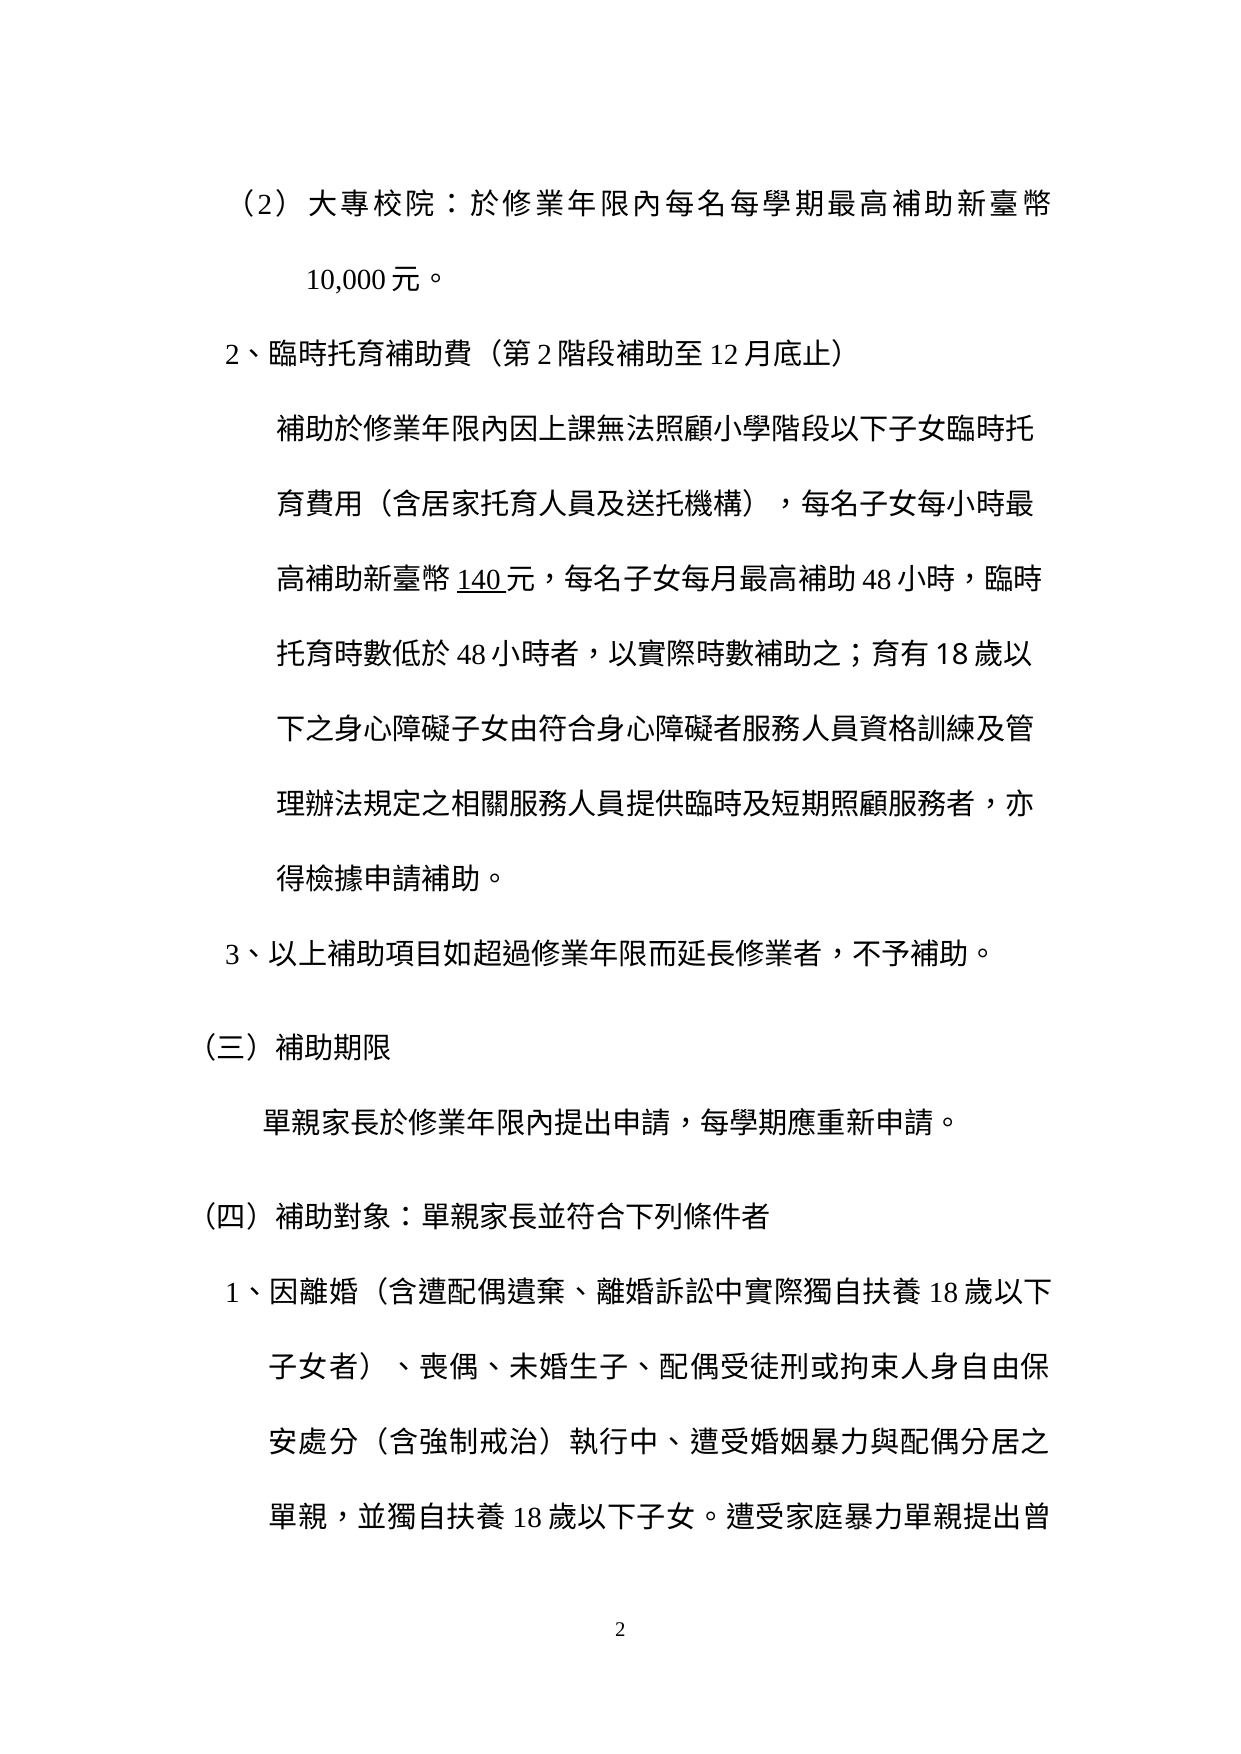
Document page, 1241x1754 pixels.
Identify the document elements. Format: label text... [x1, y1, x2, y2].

text 單親家長於修業年限內提出申請，每學期應重新申請。 [262, 1083, 1053, 1158]
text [225, 1252, 1053, 1552]
text （四）補助對象：單親家長並符合下列條件者 [187, 1177, 1053, 1252]
text 補助於修業年限內因上課無法照顧小學階段以下子女臨時托育費用（含居家托育人員及送托機構），每名子女每小時最高補助新臺幣140元，每名子女每月最高補助48小時，臨時托育時數低於48小時者，以實際時數補助之；育有18歲以下之身心障礙子女由符合身心障礙者服務人員資格訓練及管理辦法規定之相關服務人員提供臨時及短期照顧服務者，亦得檢據申請補助。 [276, 389, 1053, 914]
text （2）大專校院：於修業年限內每名每學期最高補助新臺幣10,000元。 [225, 164, 1053, 314]
text 3、以上補助項目如超過修業年限而延長修業者，不予補助。 [225, 914, 1053, 989]
text 2、臨時托育補助費（第2階段補助至12月底止） [225, 314, 1053, 389]
text （三）補助期限 [187, 1008, 1053, 1083]
